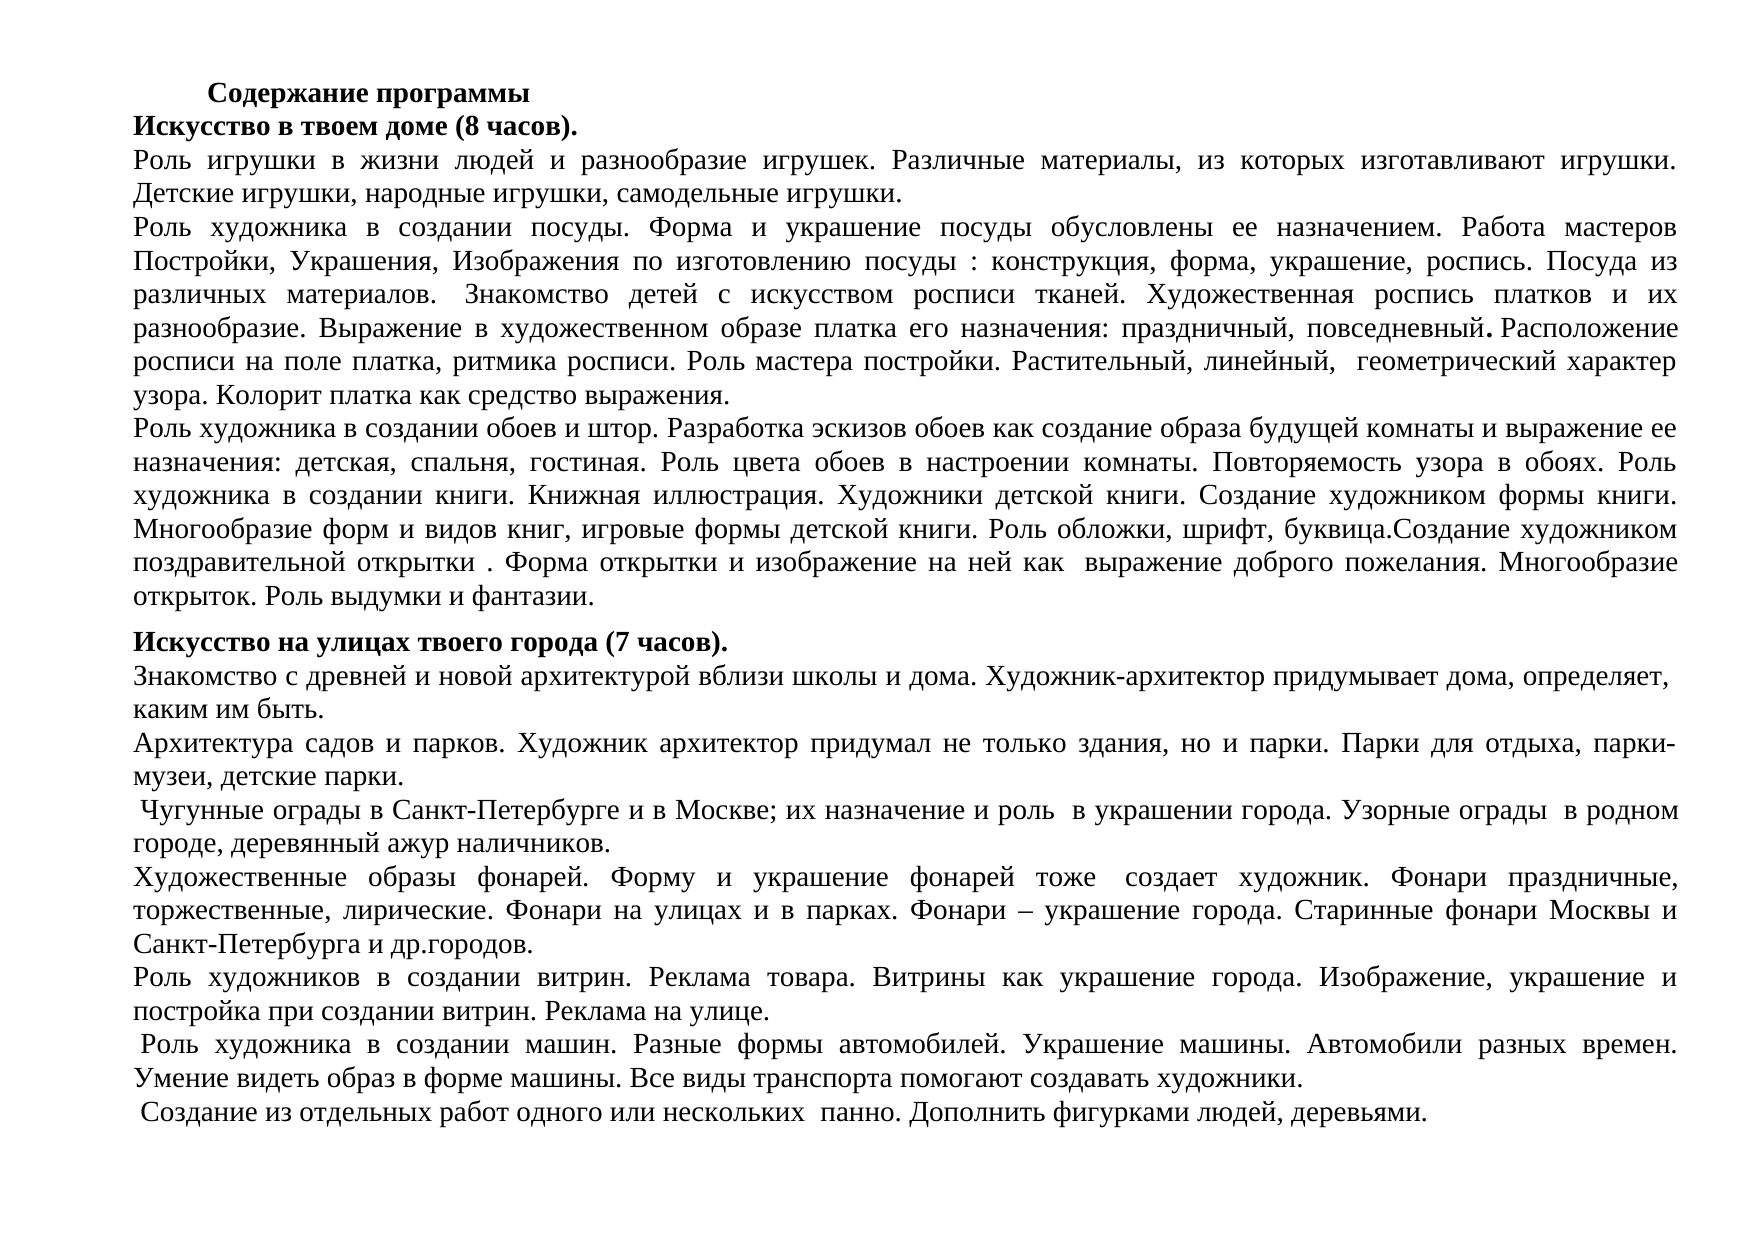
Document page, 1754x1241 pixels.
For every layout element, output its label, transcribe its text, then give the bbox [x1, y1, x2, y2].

text Роль художника в создании обоев и штор. Разработка эскизов обоев как создание образа будущей комнаты и выражение ее назначения: детская, спальня, гостиная. Роль цвета обоев в настроении комнаты. Повторяемость узора в обоях. Роль художника в создании книги. Книжная иллюстрация. Художники детской книги. Создание художником формы книги. Многообразие форм и видов книг, игровые формы детской книги. Роль обложки, шрифт, буквица.Создание художником поздравительной открытки . Форма открытки и изображение на ней как выражение доброго пожелания. Многообразие открыток. Роль выдумки и фантазии. [133, 410, 1679, 612]
text Искусство в твоем доме (8 часов). [133, 108, 1679, 142]
text Чугунные ограды в Санкт-Петербурге и в Москве; их назначение и роль в украшении города. Узорные ограды в родном городе, деревянный ажур наличников. [133, 792, 1679, 859]
text Роль художника в создании посуды. Форма и украшение посуды обусловлены ее назначением. Работа мастеров Постройки, Украшения, Изображения по изготовлению посуды : конструкция, форма, украшение, роспись. Посуда из различных материалов. Знакомство детей с искусством росписи тканей. Художественная роспись платков и их разнообразие. Выражение в художественном образе платка его назначения: праздничный, повседневный. Расположение росписи на поле платка, ритмика росписи. Роль мастера постройки. Растительный, линейный, геометрический характер узора. Колорит платка как средство выражения. [133, 209, 1679, 410]
text Роль художников в создании витрин. Реклама товара. Витрины как украшение города. Изображение, украшение и постройка при создании витрин. Реклама на улице. [133, 959, 1679, 1027]
text Знакомство с древней и новой архитектурой вблизи школы и дома. Художник-архитектор придумывает дома, определяет, каким им быть. [133, 658, 1679, 725]
text Роль художника в создании машин. Разные формы автомобилей. Украшение машины. Автомобили разных времен. Умение видеть образ в форме машины. Все виды транспорта помогают создавать художники. [133, 1027, 1679, 1094]
text Содержание программы [133, 75, 1679, 108]
text Архитектура садов и парков. Художник архитектор придумал не только здания, но и парки. Парки для отдыха, парки- музеи, детские парки. [133, 725, 1679, 792]
text Художественные образы фонарей. Форму и украшение фонарей тоже создает художник. Фонари праздничные, торжественные, лирические. Фонари на улицах и в парках. Фонари – украшение города. Старинные фонари Москвы и Санкт-Петербурга и др.городов. [133, 859, 1679, 959]
text Создание из отдельных работ одного или нескольких панно. Дополнить фигурками людей, деревьями. [133, 1094, 1679, 1127]
text Роль игрушки в жизни людей и разнообразие игрушек. Различные материалы, из которых изготавливают игрушки. Детские игрушки, народные игрушки, самодельные игрушки. [133, 142, 1679, 209]
text Искусство на улицах твоего города (7 часов). [133, 624, 1679, 658]
